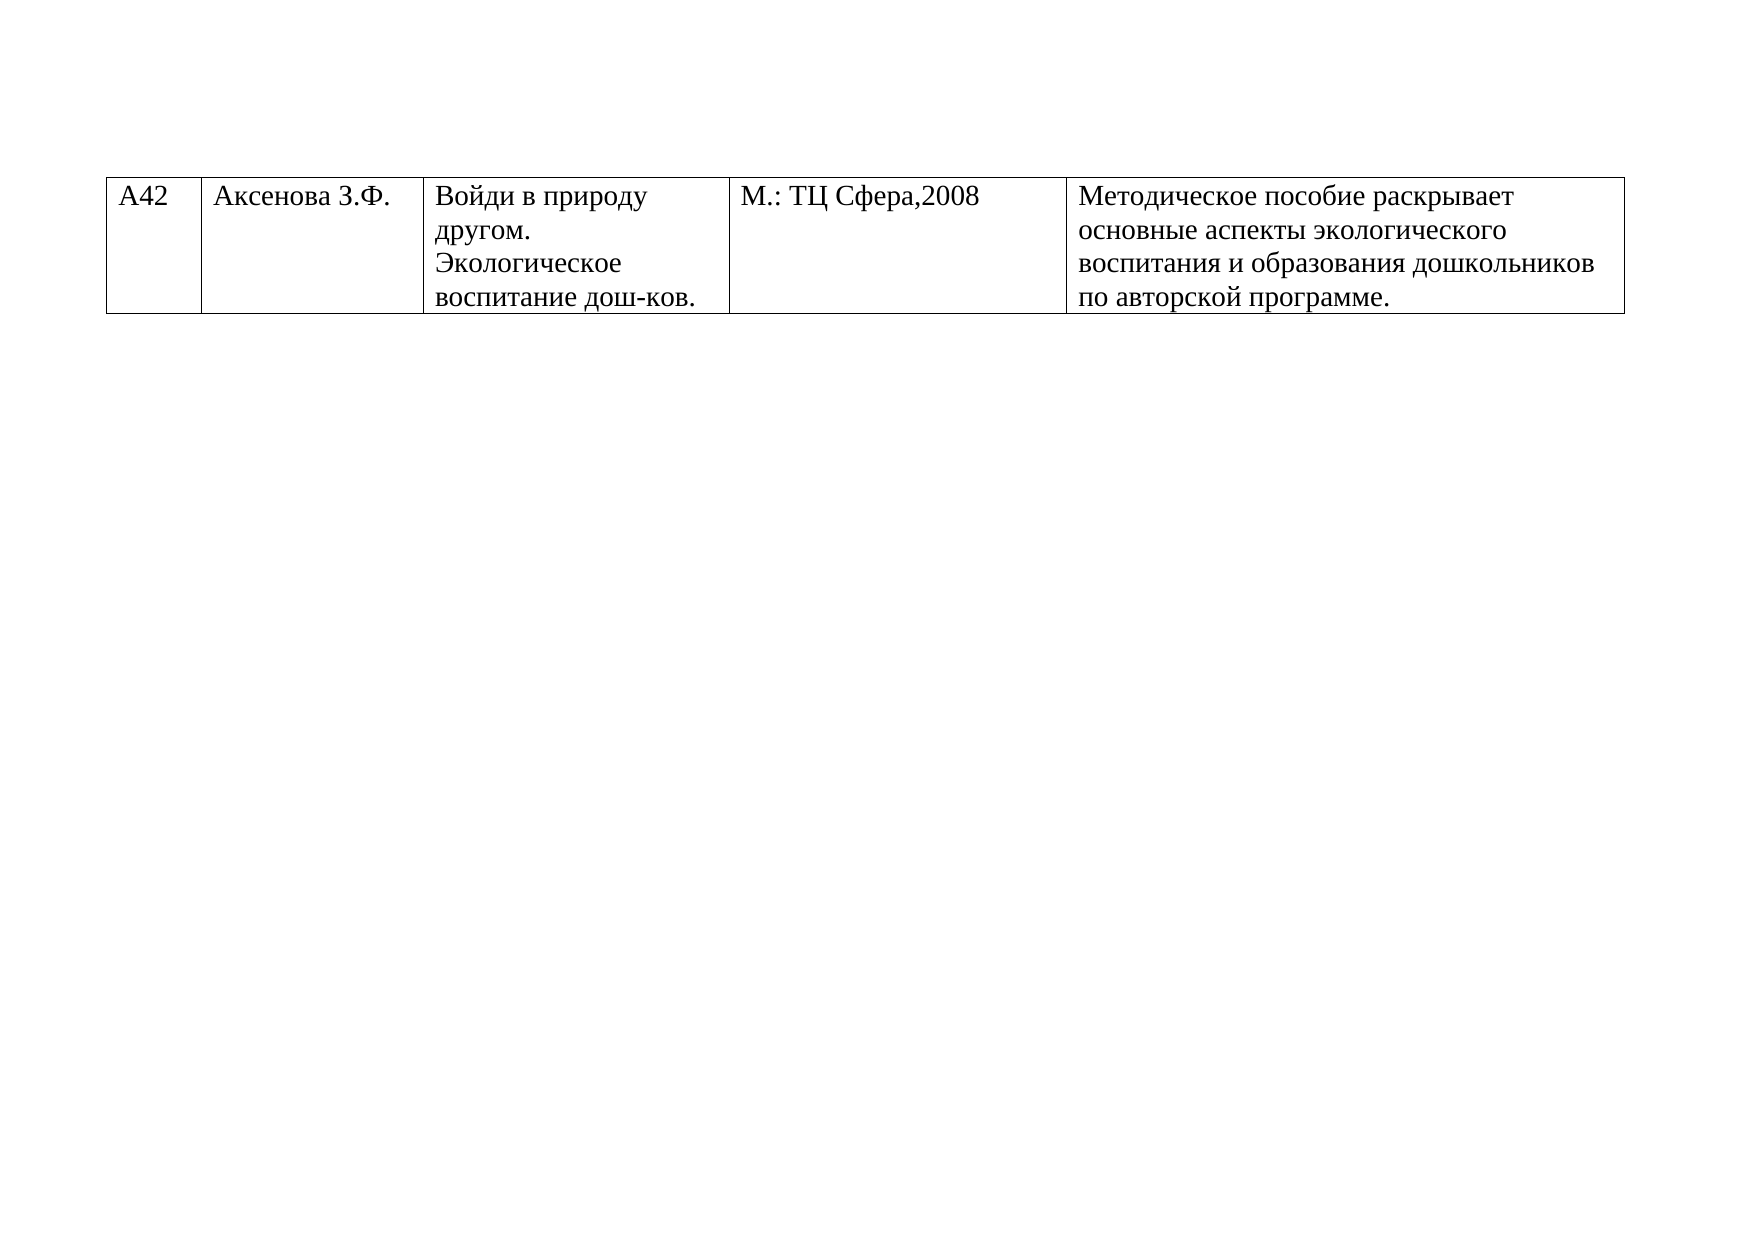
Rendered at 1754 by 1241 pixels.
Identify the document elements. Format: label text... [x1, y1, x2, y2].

table_cell А42 [107, 178, 201, 312]
table_cell Аксенова З.Ф. [202, 178, 423, 312]
table_cell М.: ТЦ Сфера,2008 [730, 178, 1066, 312]
table_cell Войди в природу другом. Экологическое воспитание дош-ков. [424, 178, 729, 312]
table_cell Методическое пособие раскрывает основные аспекты экологического воспитания и образования дошкольников по авторской программе. [1067, 178, 1624, 312]
